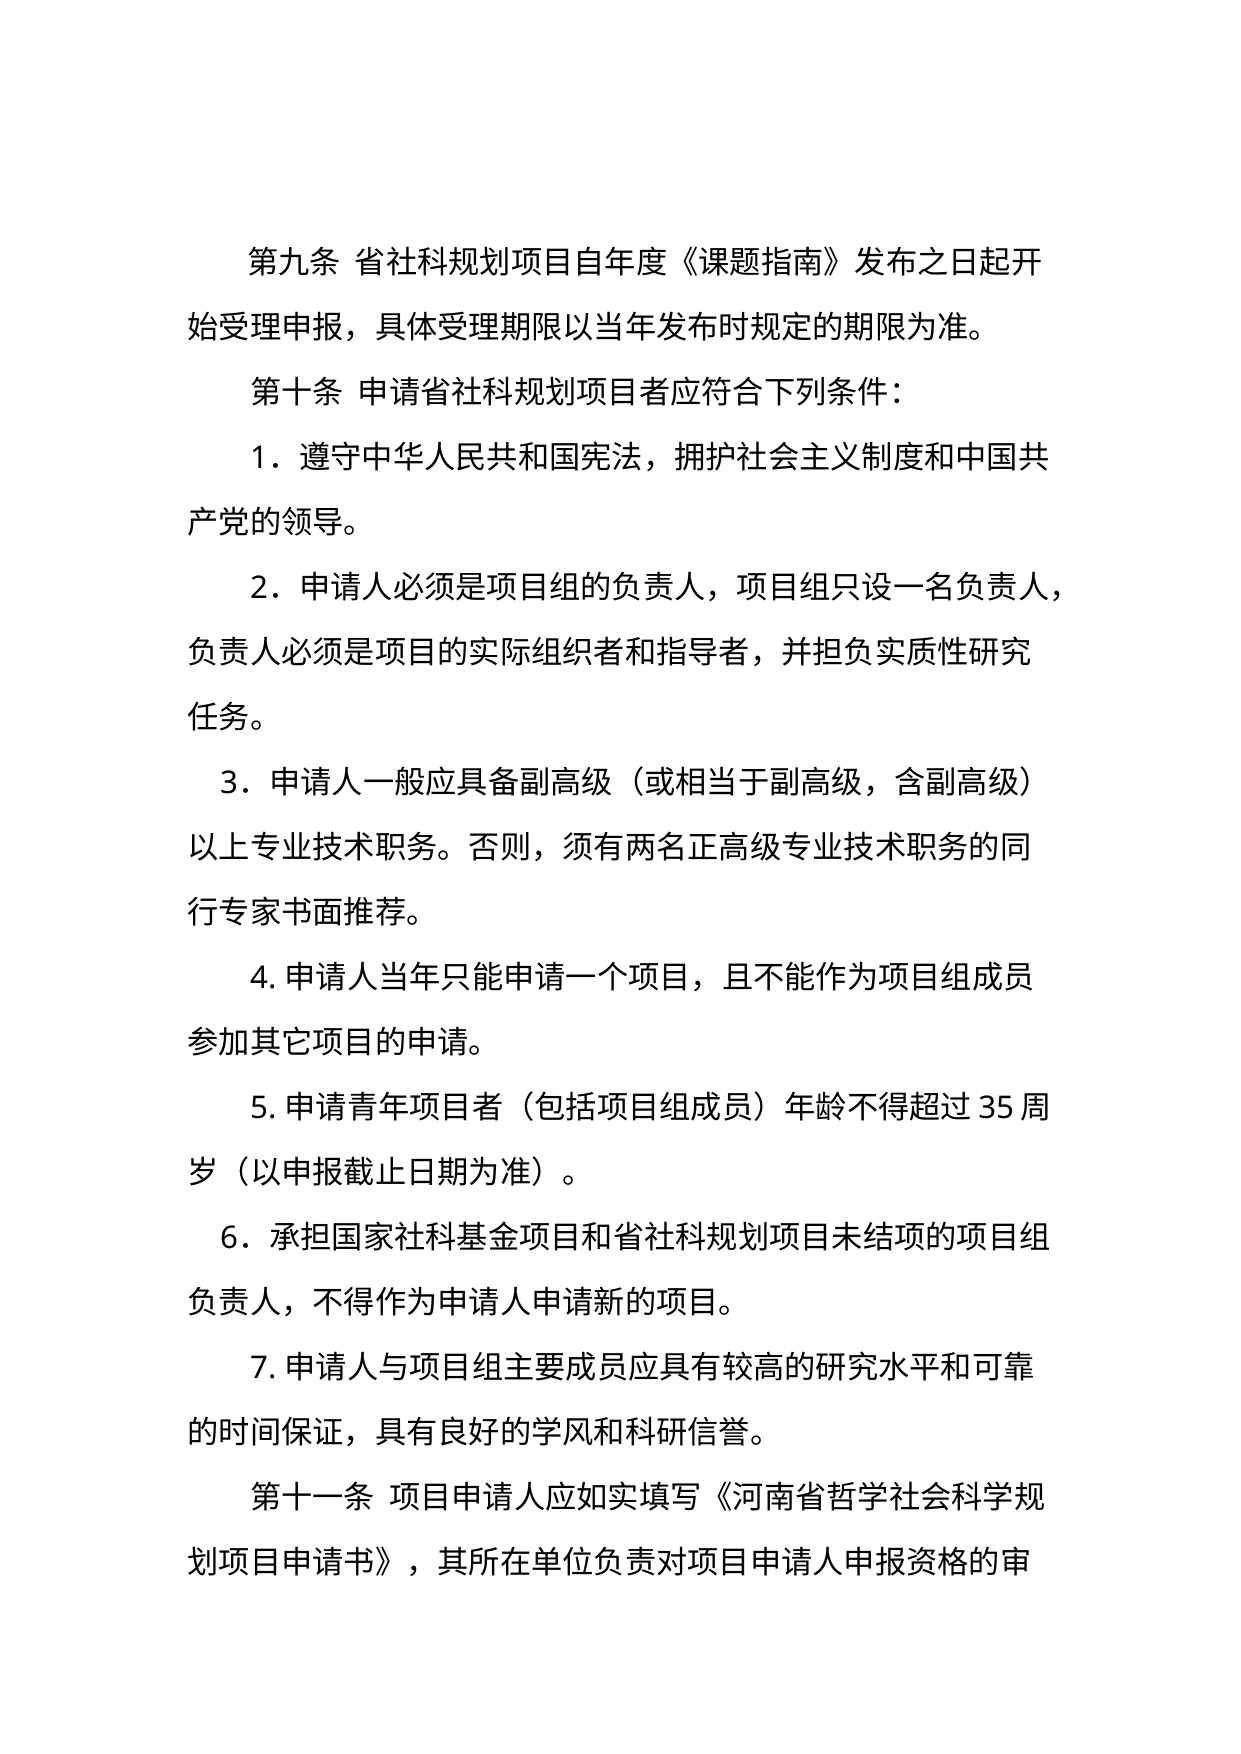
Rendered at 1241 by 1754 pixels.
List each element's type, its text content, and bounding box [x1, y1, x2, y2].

text 1．遵守中华人民共和国宪法，拥护社会主义制度和中国共产党的领导。 [187, 422, 1053, 552]
text 6．承担国家社科基金项目和省社科规划项目未结项的项目组负责人，不得作为申请人申请新的项目。 [187, 1202, 1053, 1332]
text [187, 1462, 1053, 1592]
text 5. 申请青年项目者（包括项目组成员）年龄不得超过35周岁（以申报截止日期为准）。 [187, 1072, 1053, 1202]
text 第十条 申请省社科规划项目者应符合下列条件： [187, 357, 1053, 422]
text 3．申请人一般应具备副高级（或相当于副高级，含副高级）以上专业技术职务。否则，须有两名正高级专业技术职务的同行专家书面推荐。 [187, 747, 1053, 942]
text 7. 申请人与项目组主要成员应具有较高的研究水平和可靠的时间保证，具有良好的学风和科研信誉。 [187, 1332, 1053, 1462]
text 第九条 省社科规划项目自年度《课题指南》发布之日起开始受理申报，具体受理期限以当年发布时规定的期限为准。 [187, 227, 1053, 357]
text 4. 申请人当年只能申请一个项目，且不能作为项目组成员参加其它项目的申请。 [187, 942, 1053, 1072]
text 2．申请人必须是项目组的负责人，项目组只设一名负责人，负责人必须是项目的实际组织者和指导者，并担负实质性研究任务。 [187, 552, 1053, 747]
